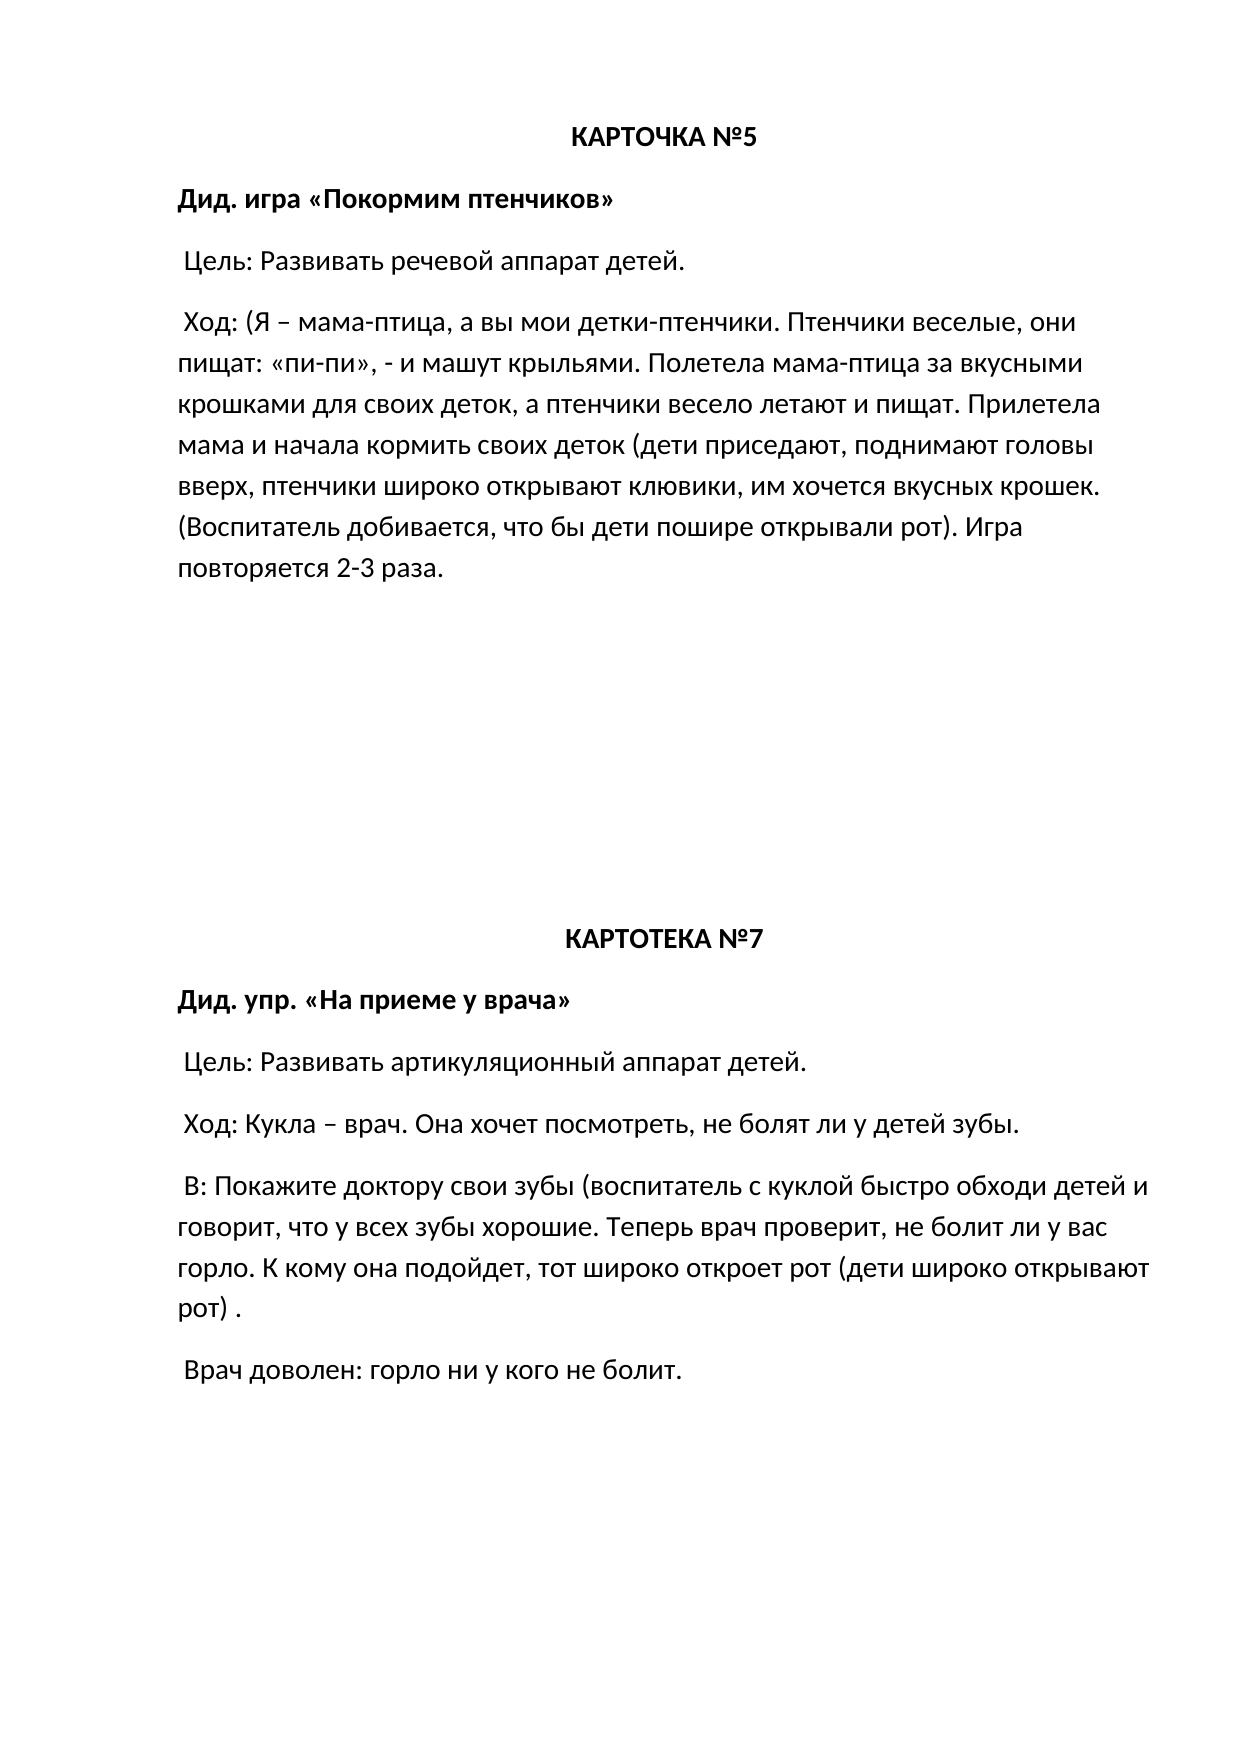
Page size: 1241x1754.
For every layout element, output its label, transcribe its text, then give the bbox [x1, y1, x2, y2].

text Врач доволен: горло ни у кого не болит. [177, 1351, 1152, 1387]
text Ход: (Я – мама-птица, а вы мои детки-птенчики. Птенчики веселые, они пищат: «пи-пи», - и машут крыльями. Полетела мама-птица за вкусными крошками для своих деток, а птенчики весело летают и пищат. Прилетела мама и начала кормить своих деток (дети приседают, поднимают головы вверх, птенчики широко открывают клювики, им хочется вкусных крошек. (Воспитатель добивается, что бы дети пошире открывали рот). Игра повторяется 2-3 раза. [177, 303, 1152, 585]
text В: Покажите доктору свои зубы (воспитатель с куклой быстро обходи детей и говорит, что у всех зубы хорошие. Теперь врач проверит, не болит ли у вас горло. К кому она подойдет, тот широко откроет рот (дети широко открывают рот) . [177, 1167, 1152, 1325]
text Дид. игра «Покормим птенчиков» [177, 180, 1152, 216]
text КАРТОЧКА №5 [177, 118, 1152, 154]
text Ход: Кукла – врач. Она хочет посмотреть, не болят ли у детей зубы. [177, 1105, 1152, 1141]
text КАРТОТЕКА №7 [177, 920, 1152, 955]
text Цель: Развивать речевой аппарат детей. [177, 242, 1152, 277]
text Цель: Развивать артикуляционный аппарат детей. [177, 1043, 1152, 1079]
text Дид. упр. «На приеме у врача» [177, 981, 1152, 1017]
